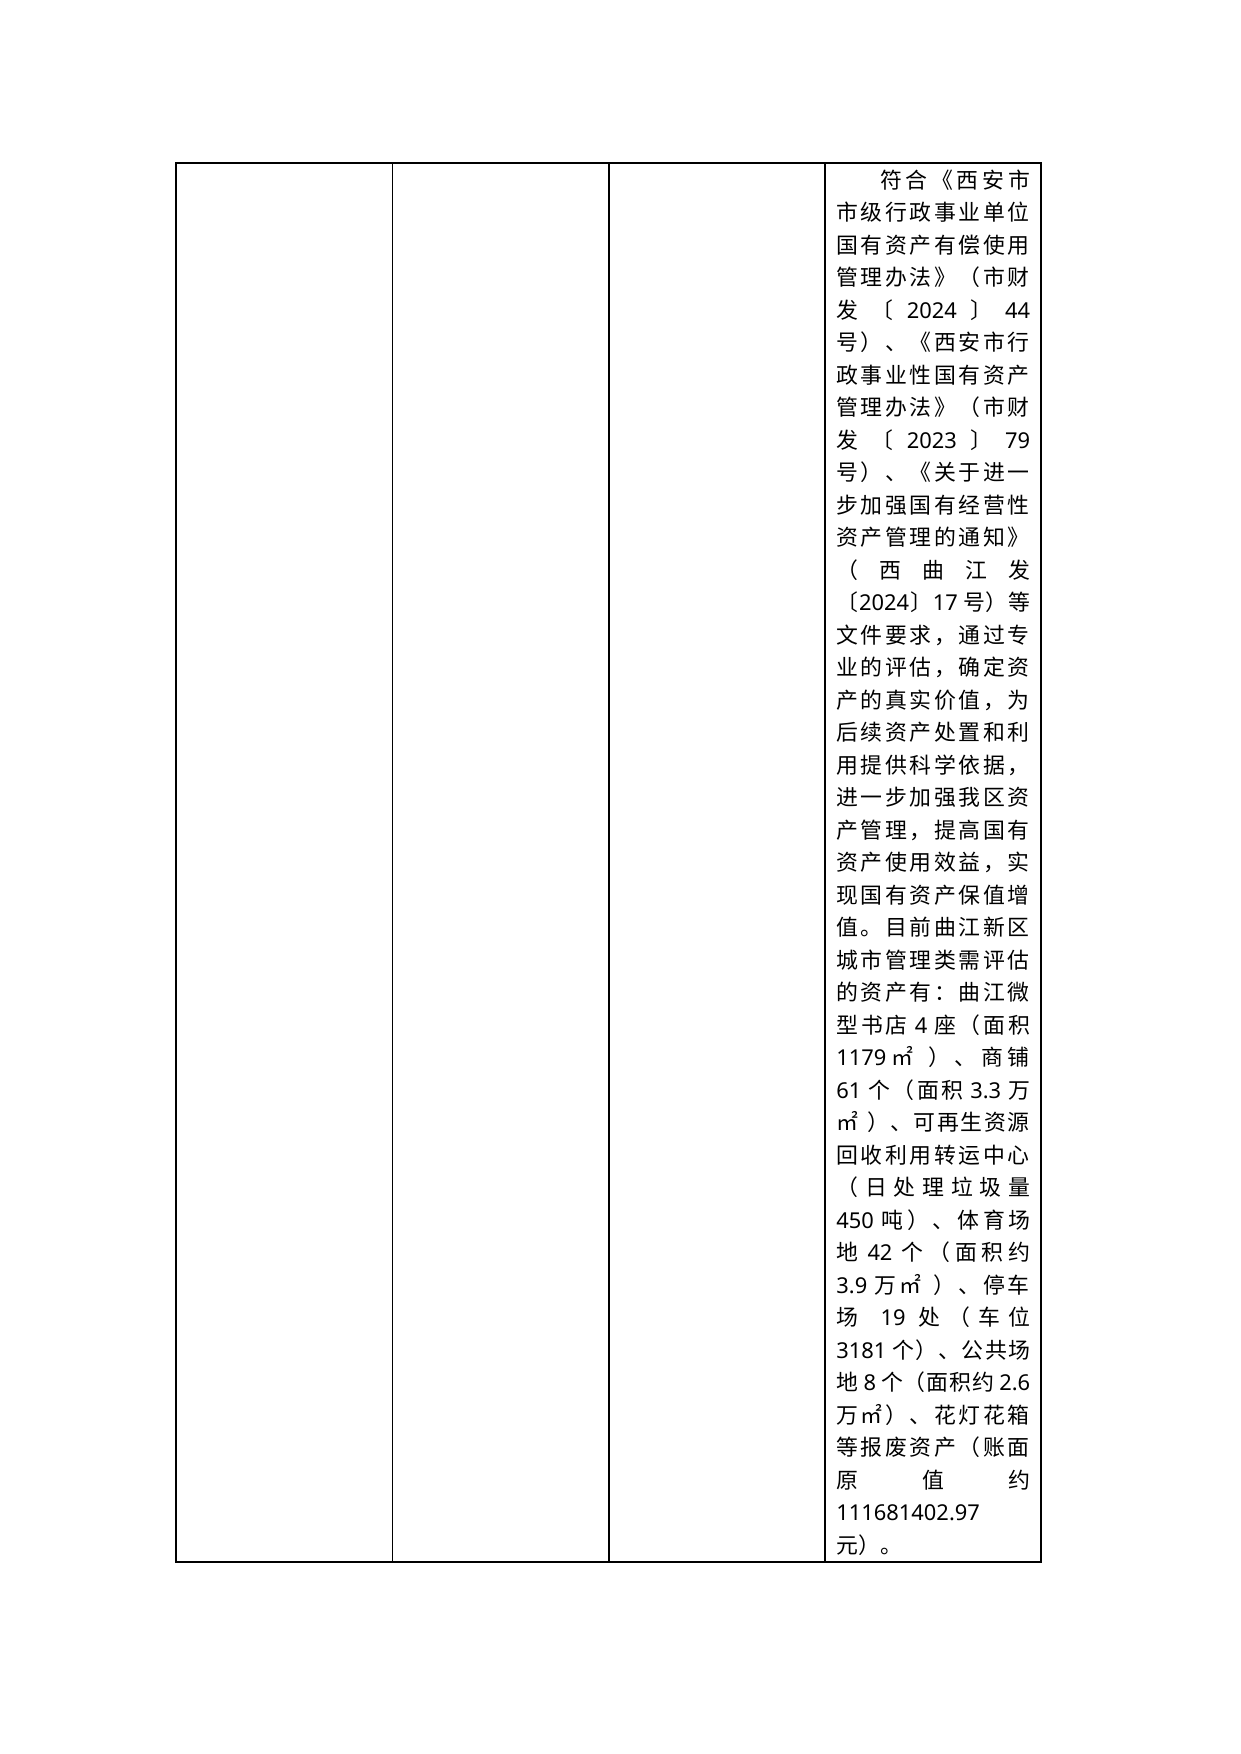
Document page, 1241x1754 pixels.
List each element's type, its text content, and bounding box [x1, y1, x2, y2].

table_cell [177, 164, 392, 1561]
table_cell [826, 164, 1040, 1561]
table_cell [610, 164, 824, 1561]
table_cell 1 [393, 164, 608, 1561]
